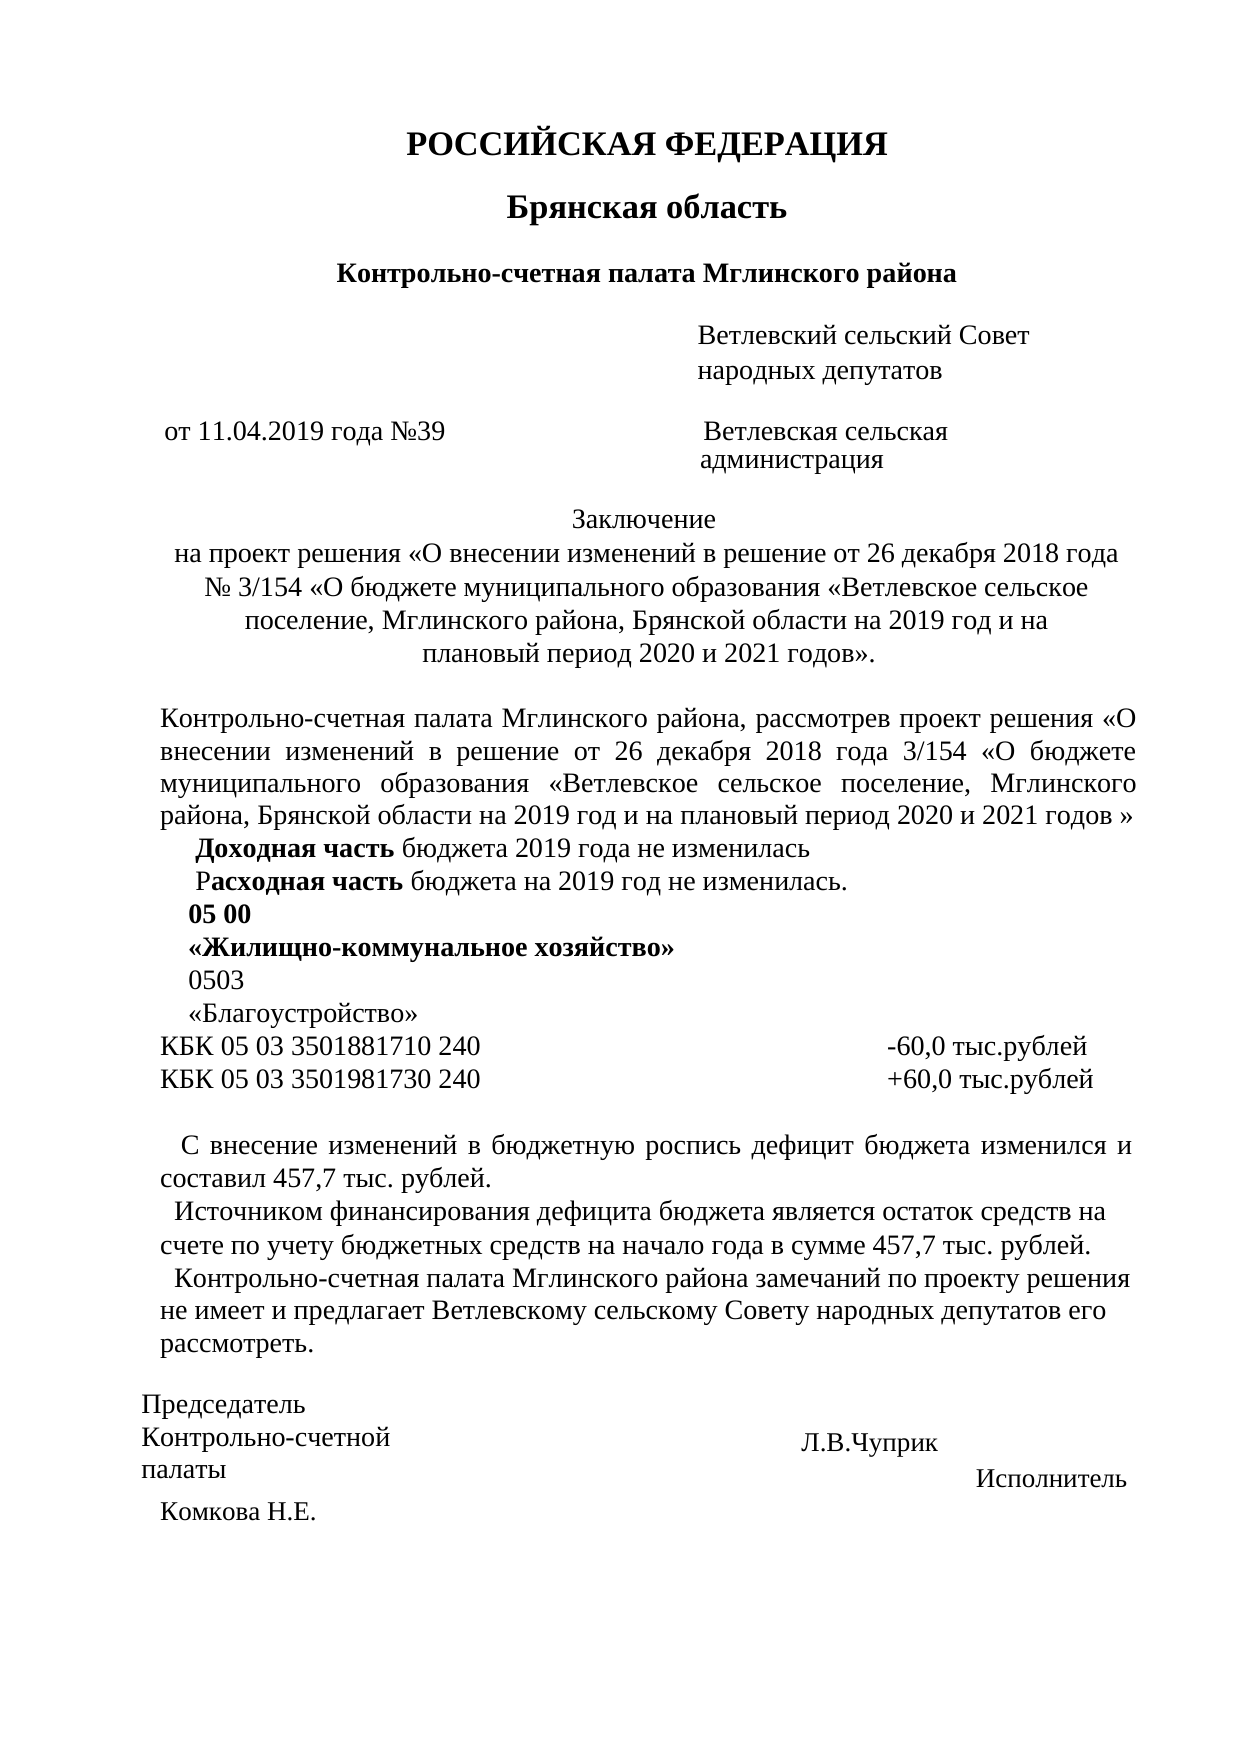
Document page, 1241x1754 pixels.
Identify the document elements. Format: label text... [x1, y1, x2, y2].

text от года №39 Ветлевская сельская [164, 418, 1138, 446]
text РОССИЙСКАЯ ФЕДЕРАЦИЯ [160, 126, 1134, 163]
text Л.В.Чуприк [801, 1426, 976, 1457]
text Заключение [160, 502, 1127, 536]
text администрация [160, 446, 1138, 474]
text «Жилищно-коммунальное хозяйство» [160, 930, 1134, 963]
text Ветлевский сельский Совет народных депутатов [697, 316, 1034, 387]
text Контрольно-счетная палата Мглинского района, рассмотрев проект решения «О внесении изменений в решение от 3/154 «О бюджете муниципального образования «Ветлевское сельское поселение, Мглинского района, Брянской области на 2019 год и на плановый период 2020 и 2021 годов » [160, 701, 1138, 831]
text Контрольно-счетная палата Мглинского района [160, 253, 1134, 289]
text «Благоустройство» [160, 996, 1134, 1029]
text 05 00 [160, 897, 1134, 930]
text Источником финансирования дефицита бюджета является остаток средств на счете по учету бюджетных средств на начало года в сумме 457,7 тыс. рублей. [160, 1194, 1136, 1261]
text Контрольно-счетная палата Мглинского района замечаний по проекту решения не имеет и предлагает Ветлевскому сельскому Совету народных депутатов его рассмотреть. [160, 1261, 1138, 1358]
text на проект решения «О внесении изменений в решение от № 3/154 «О бюджете муниципального образования «Ветлевское сельское поселение, Мглинского района, Брянской области на 2019 год и на [160, 536, 1134, 636]
text Исполнитель [160, 1461, 1134, 1494]
text плановый период 2020 и 2021 годов». [160, 636, 1138, 669]
text Доходная часть бюджета 2019 года не изменилась [160, 831, 1134, 864]
text 0503 [160, 963, 1134, 996]
text Комкова Н.Е. [160, 1494, 1134, 1527]
text КБК 05 03 3501981730 240 +60,0 тыс.рублей [160, 1062, 1134, 1095]
text Брянская область [160, 189, 1134, 226]
text С внесение изменений в бюджетную роспись дефицит бюджета изменился и составил 457,7 тыс. рублей. [160, 1128, 1134, 1194]
text Председатель Контрольно-счетной палаты [141, 1388, 482, 1485]
text КБК 05 03 3501881710 240 -60,0 тыс.рублей [160, 1029, 1134, 1062]
text Расходная часть бюджета на 2019 год не изменилась. [160, 864, 1134, 897]
